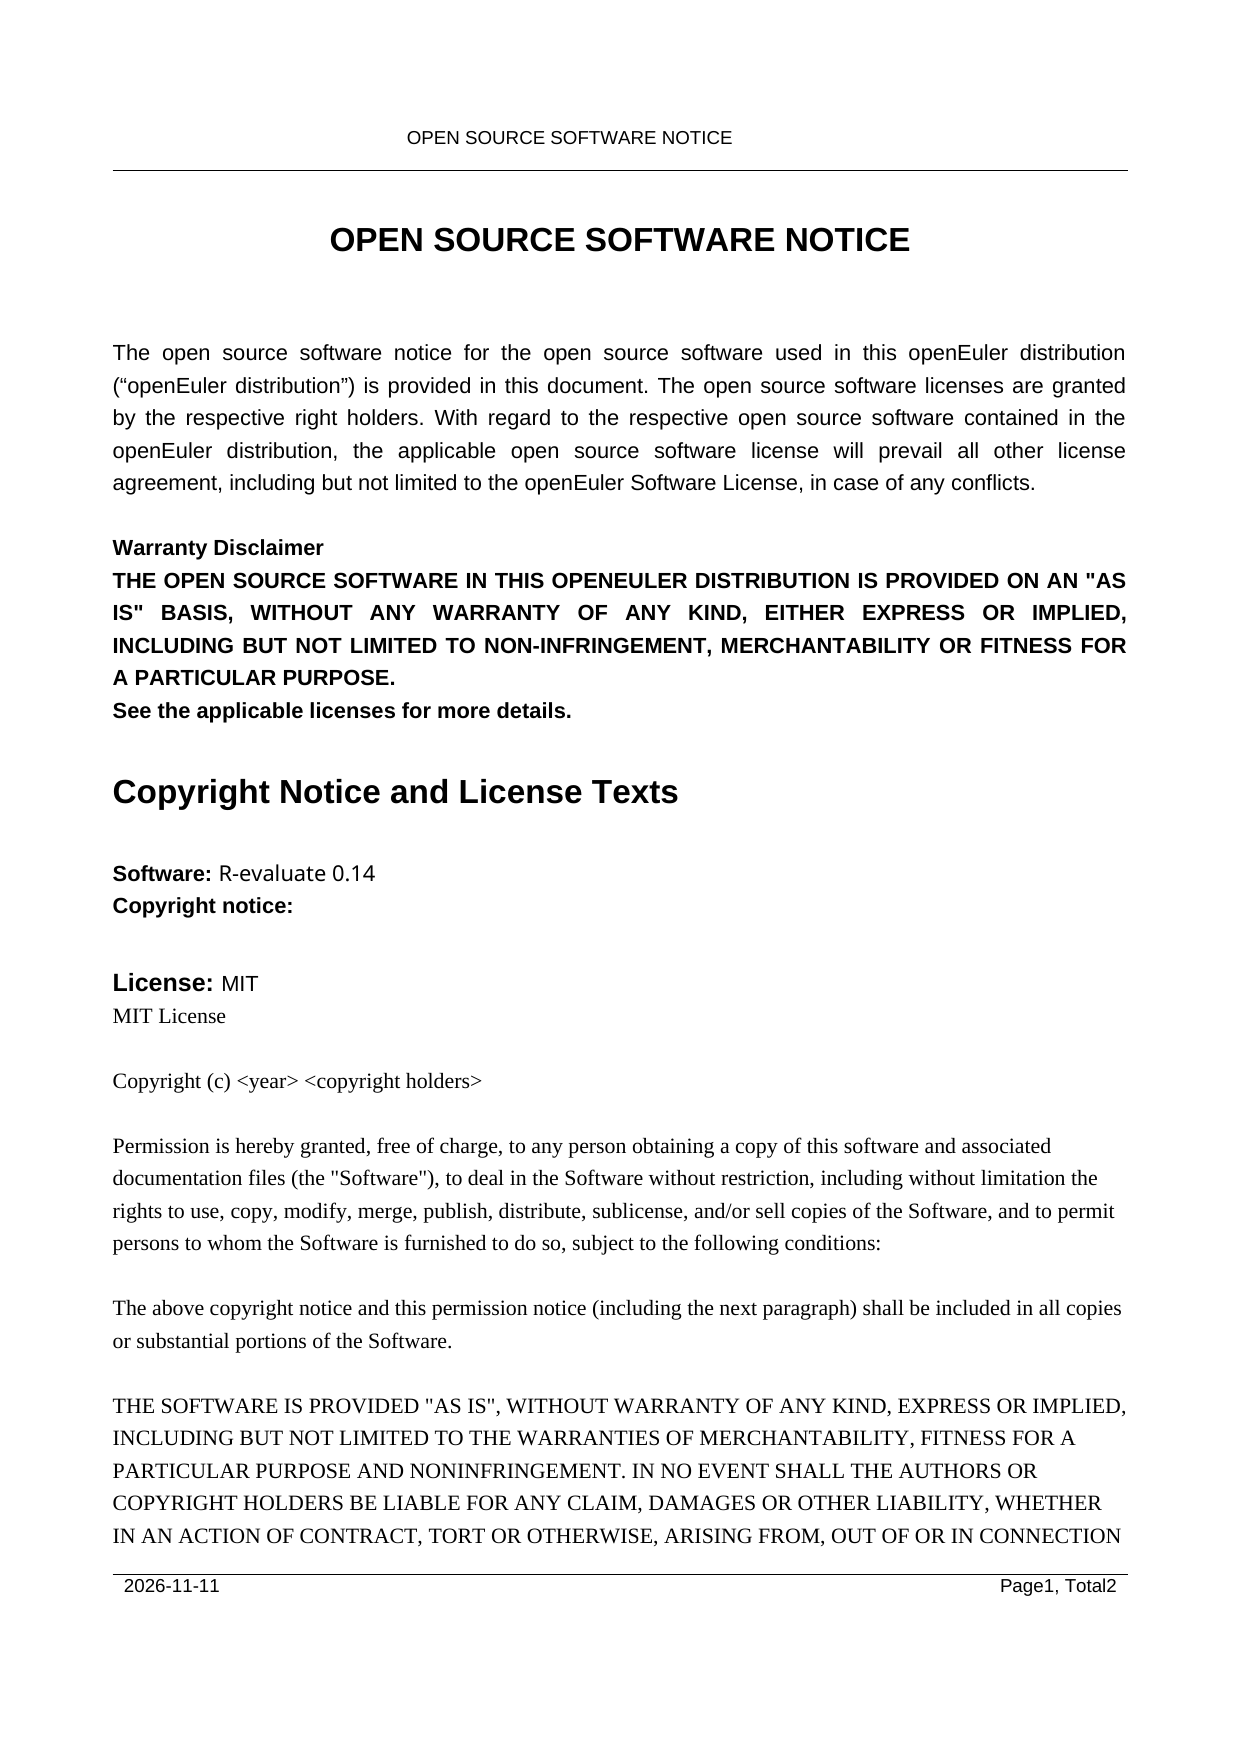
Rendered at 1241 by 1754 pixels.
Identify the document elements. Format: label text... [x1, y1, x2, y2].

text Copyright notice: [112, 889, 1128, 921]
text Copyright Notice and License Texts [112, 759, 1128, 824]
text Warranty Disclaimer [112, 531, 1128, 564]
text OPEN SOURCE SOFTWARE NOTICE [112, 206, 1128, 271]
title Software: R-evaluate 0.14 [112, 856, 1128, 889]
text The open source software notice for the open source software used in this openEuler distribution (“openEuler distribution”) is provided in this document. The open source software licenses are granted by the respective right holders. With regard to the respective open source software contained in the openEuler distribution, the applicable open source software license will prevail all other license agreement, including but not limited to the openEuler Software License, in case of any conflicts. [112, 336, 1128, 499]
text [112, 999, 1128, 1551]
text THE OPEN SOURCE SOFTWARE IN THIS OPENEULER DISTRIBUTION IS PROVIDED ON AN "AS IS" BASIS, WITHOUT ANY WARRANTY OF ANY KIND, EITHER EXPRESS OR IMPLIED, INCLUDING BUT NOT LIMITED TO NON-INFRINGEMENT, MERCHANTABILITY OR FITNESS FOR A PARTICULAR PURPOSE. See the applicable licenses for more details. [112, 564, 1128, 726]
text License: MIT [112, 966, 1128, 999]
